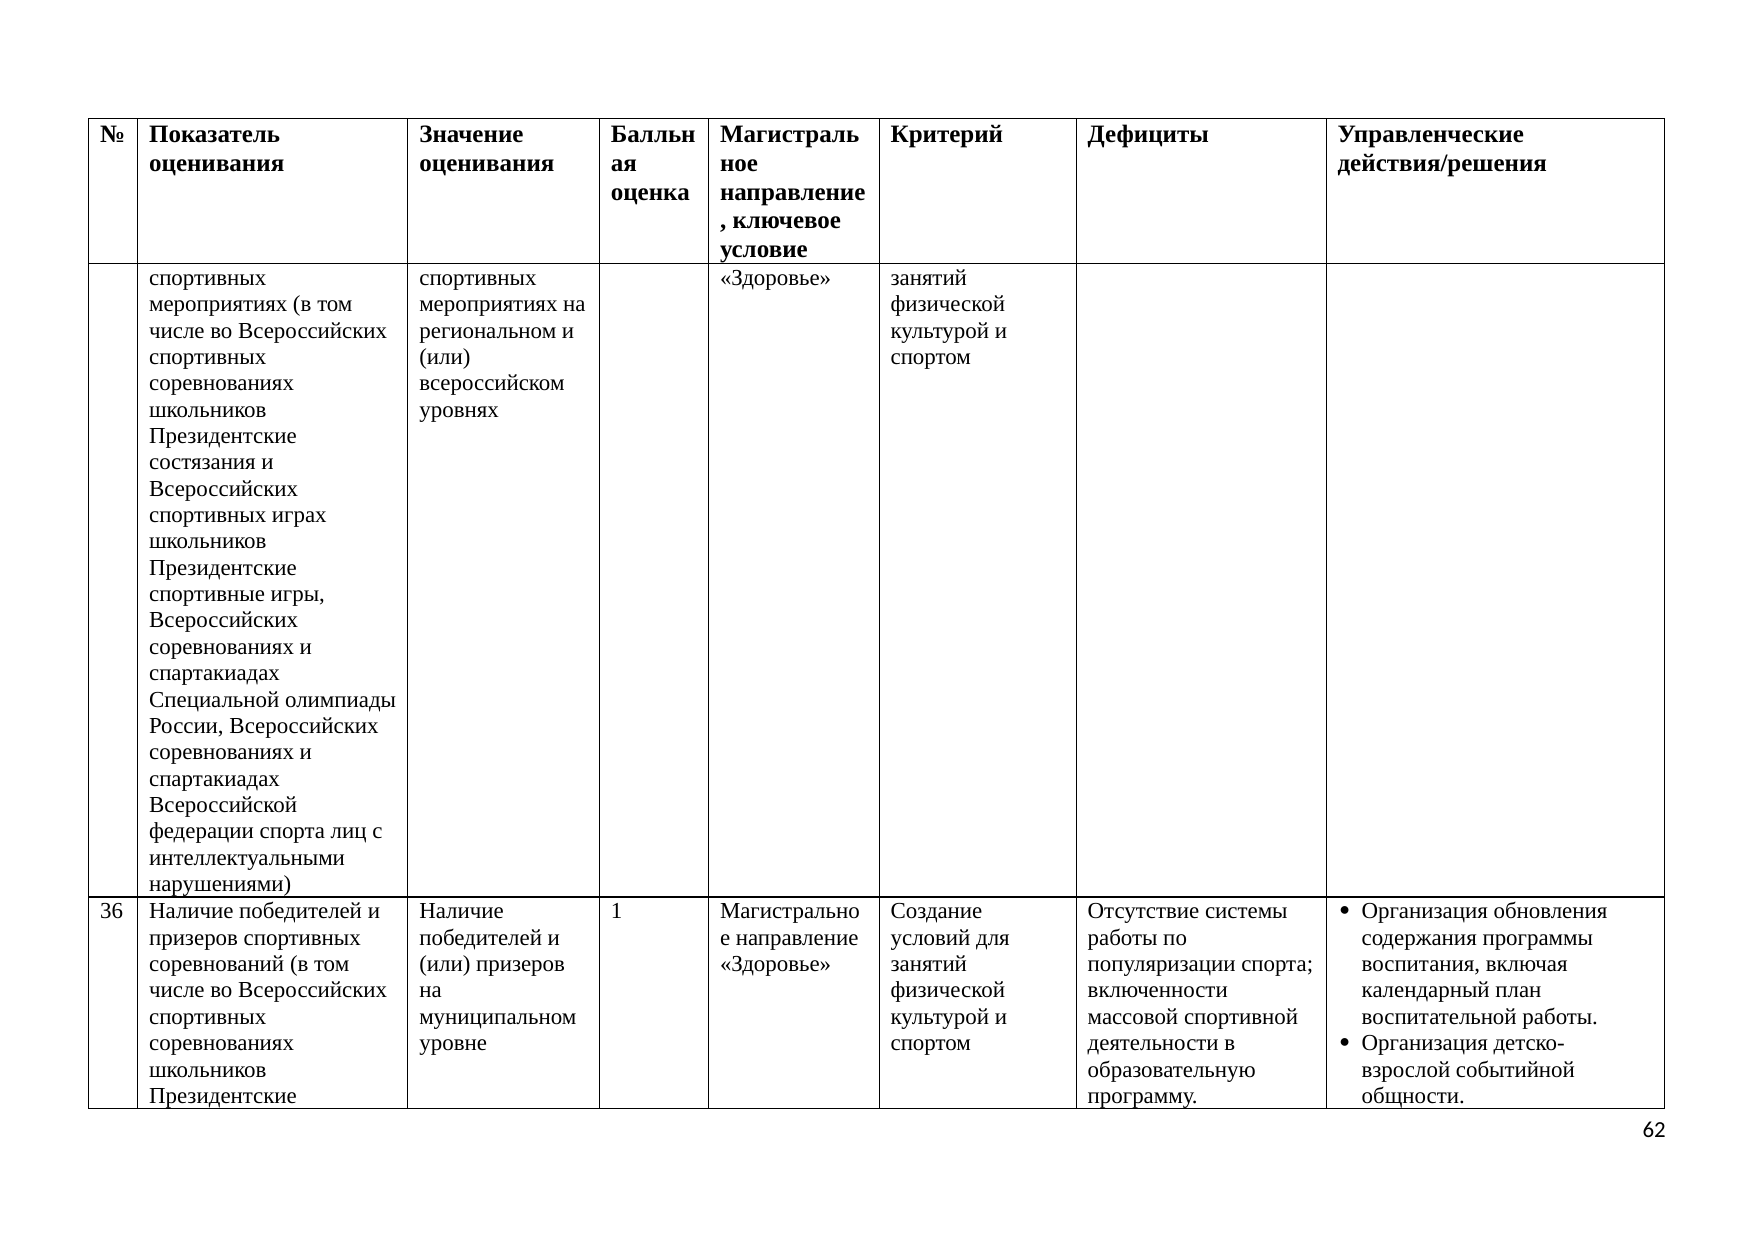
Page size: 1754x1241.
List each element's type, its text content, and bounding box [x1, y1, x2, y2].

table_header Показатель оценивания [138, 119, 407, 263]
table_cell [1327, 264, 1664, 896]
table_header № [89, 119, 137, 263]
table_cell Отсутствие системы работы по популяризации спорта; включенности массовой спортивной деятельности в образовательную программу. [1077, 898, 1326, 1108]
table_header Магистральное направление, ключевое условие [709, 119, 879, 263]
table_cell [408, 898, 599, 1108]
table_header Балльная оценка [600, 119, 708, 263]
table_header Критерий [880, 119, 1076, 263]
table_cell 35 [89, 264, 137, 896]
table_cell Организация обновления содержания программы воспитания, включая календарный план воспитательной работы. Организация детско-взрослой событийной общности. [1327, 898, 1664, 1108]
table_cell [880, 898, 1076, 1108]
table_header Значение оценивания [408, 119, 599, 263]
table_cell Магистральное направление «Здоровье» [709, 264, 879, 896]
table_cell 3 [600, 264, 708, 896]
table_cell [138, 898, 407, 1108]
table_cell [408, 264, 599, 896]
table_cell Магистральное направление «Здоровье» [709, 898, 879, 1108]
table_cell [1077, 264, 1326, 896]
table_header Дефициты [1077, 119, 1326, 263]
table_header Управленческие действия/решения [1327, 119, 1664, 263]
table_cell 36 [89, 898, 137, 1108]
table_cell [138, 264, 407, 896]
table_cell 1 [600, 898, 708, 1108]
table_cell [880, 264, 1076, 896]
